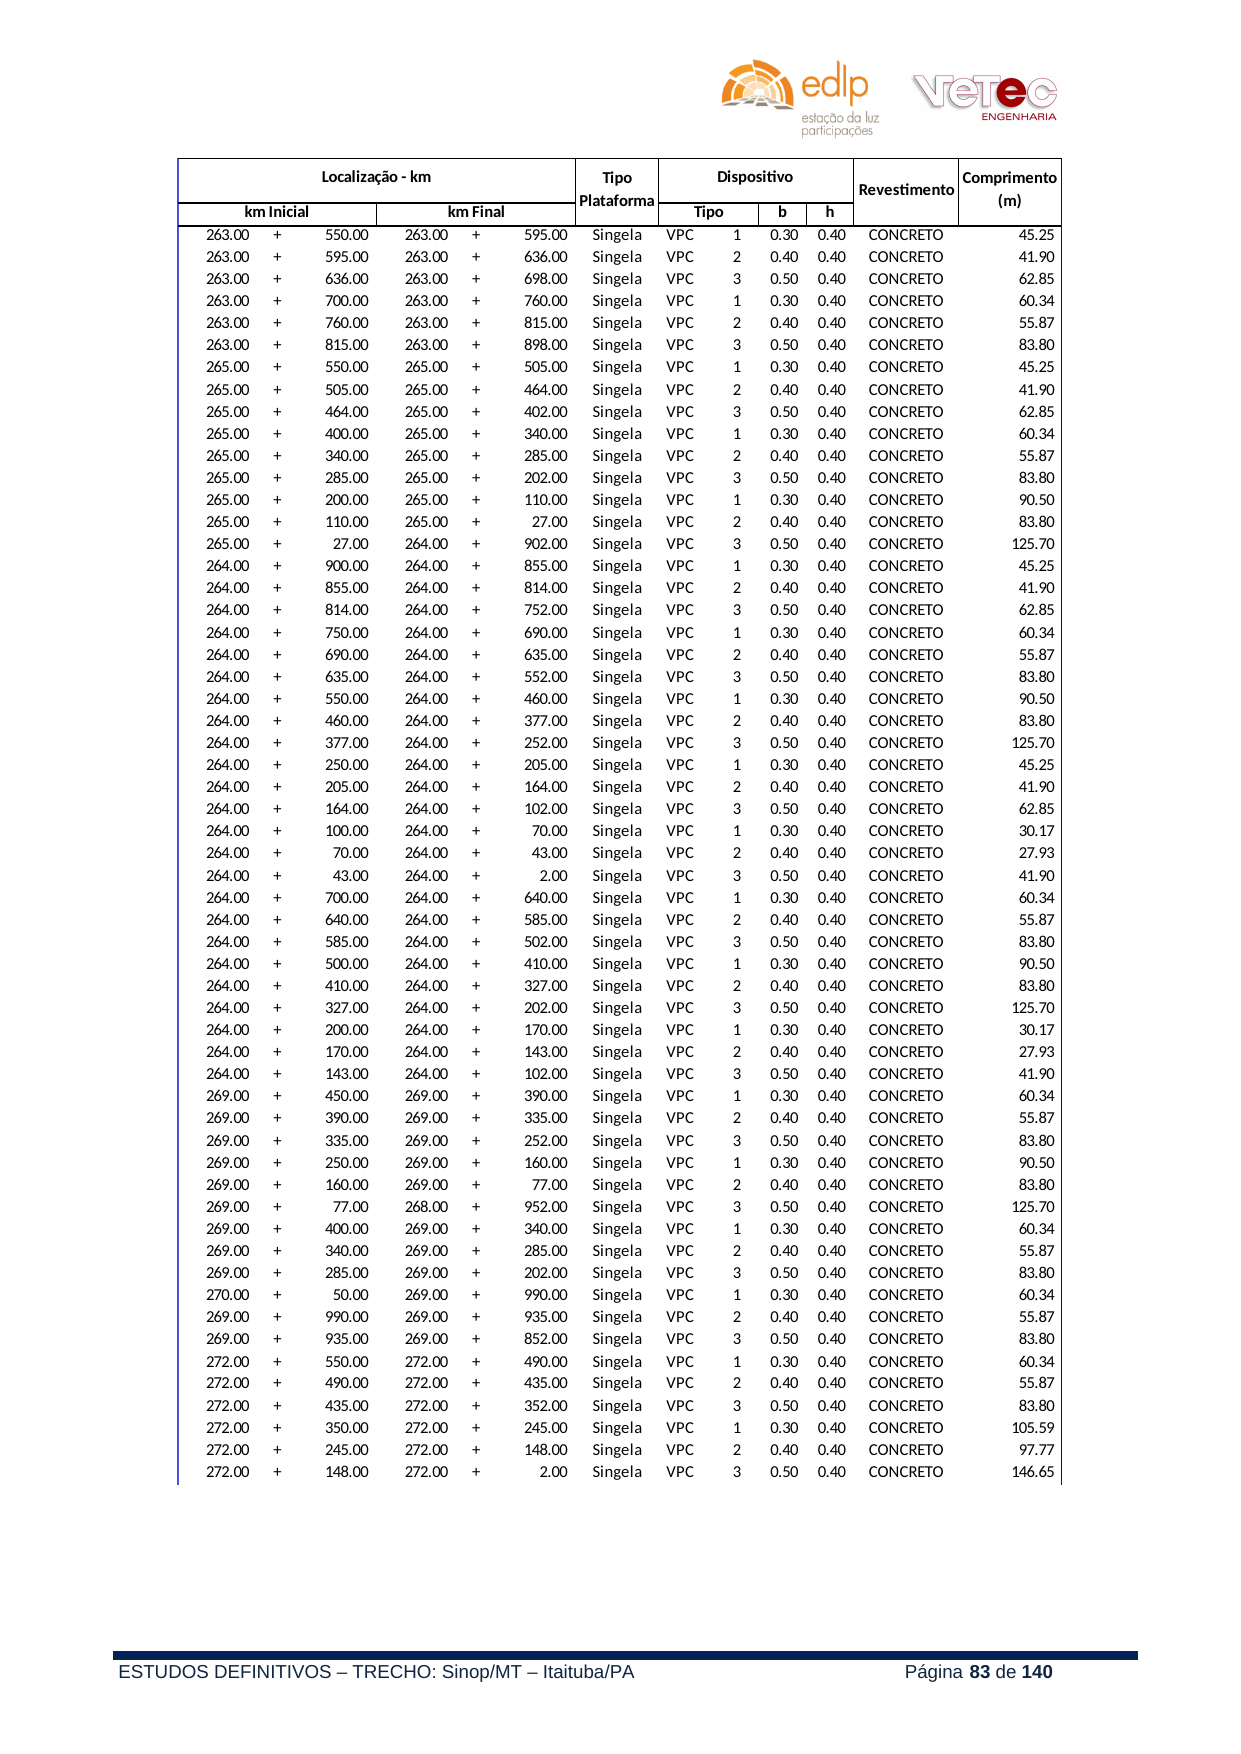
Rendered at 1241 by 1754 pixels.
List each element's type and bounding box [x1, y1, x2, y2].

picture [700, 27, 893, 158]
picture [904, 73, 1064, 127]
